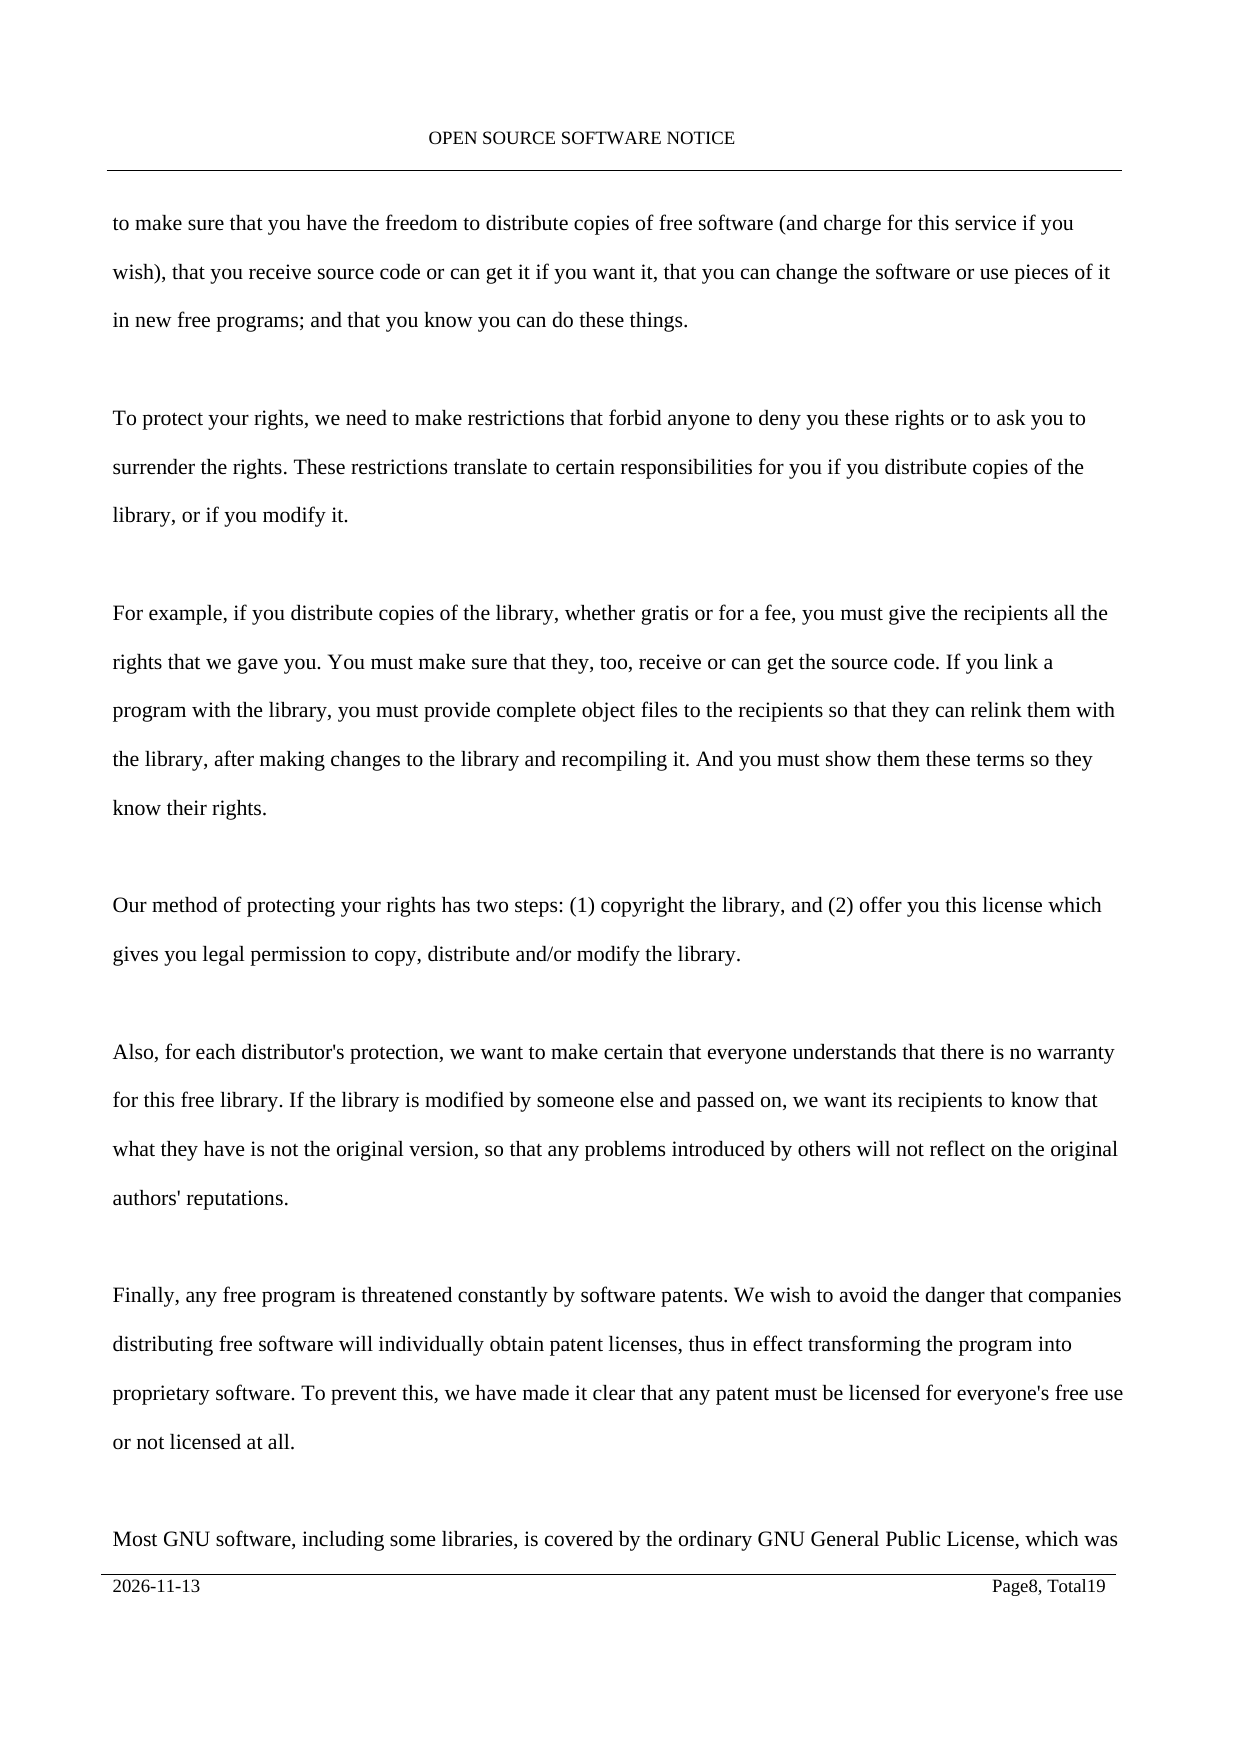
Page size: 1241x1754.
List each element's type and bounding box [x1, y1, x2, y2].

text [112, 206, 1128, 1555]
